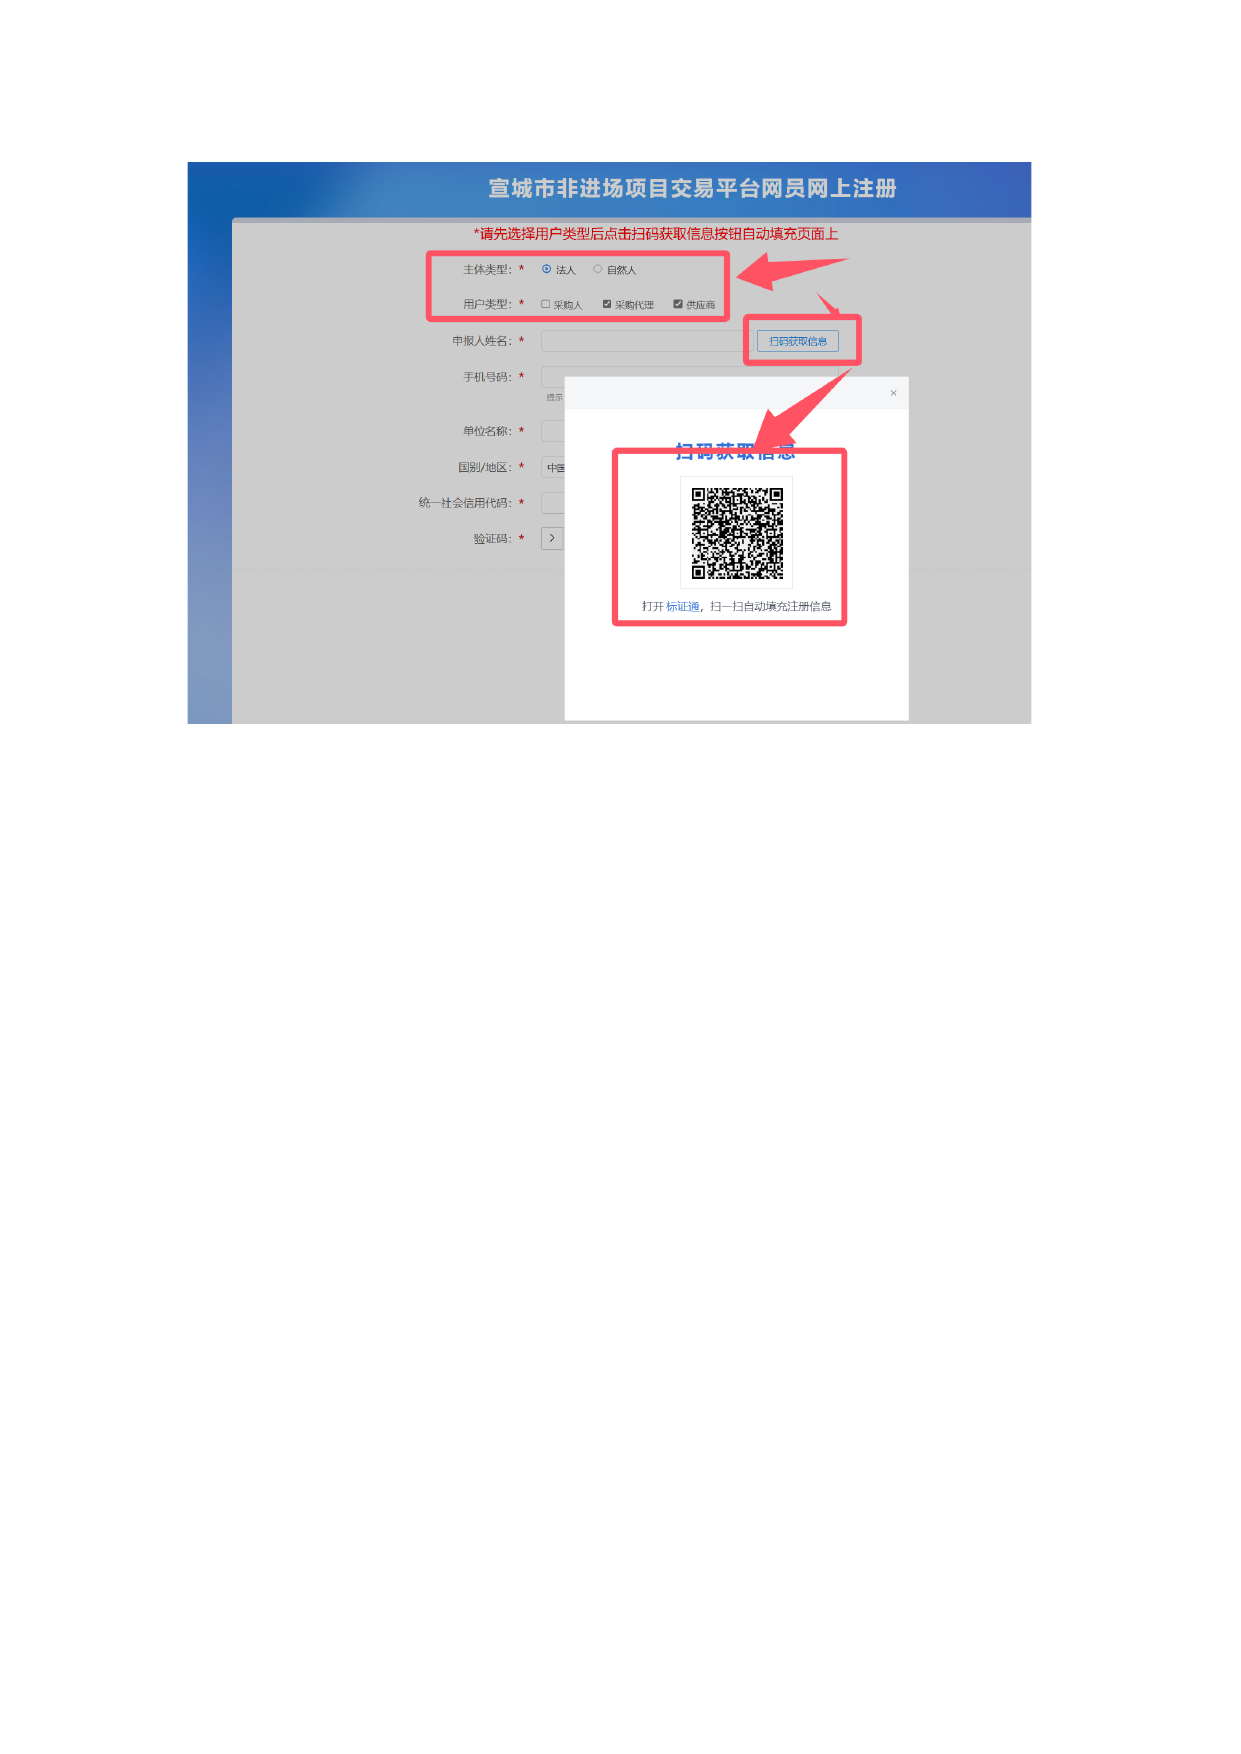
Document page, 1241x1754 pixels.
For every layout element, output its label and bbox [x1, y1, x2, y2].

text [187, 162, 1053, 747]
picture [187, 162, 1032, 724]
